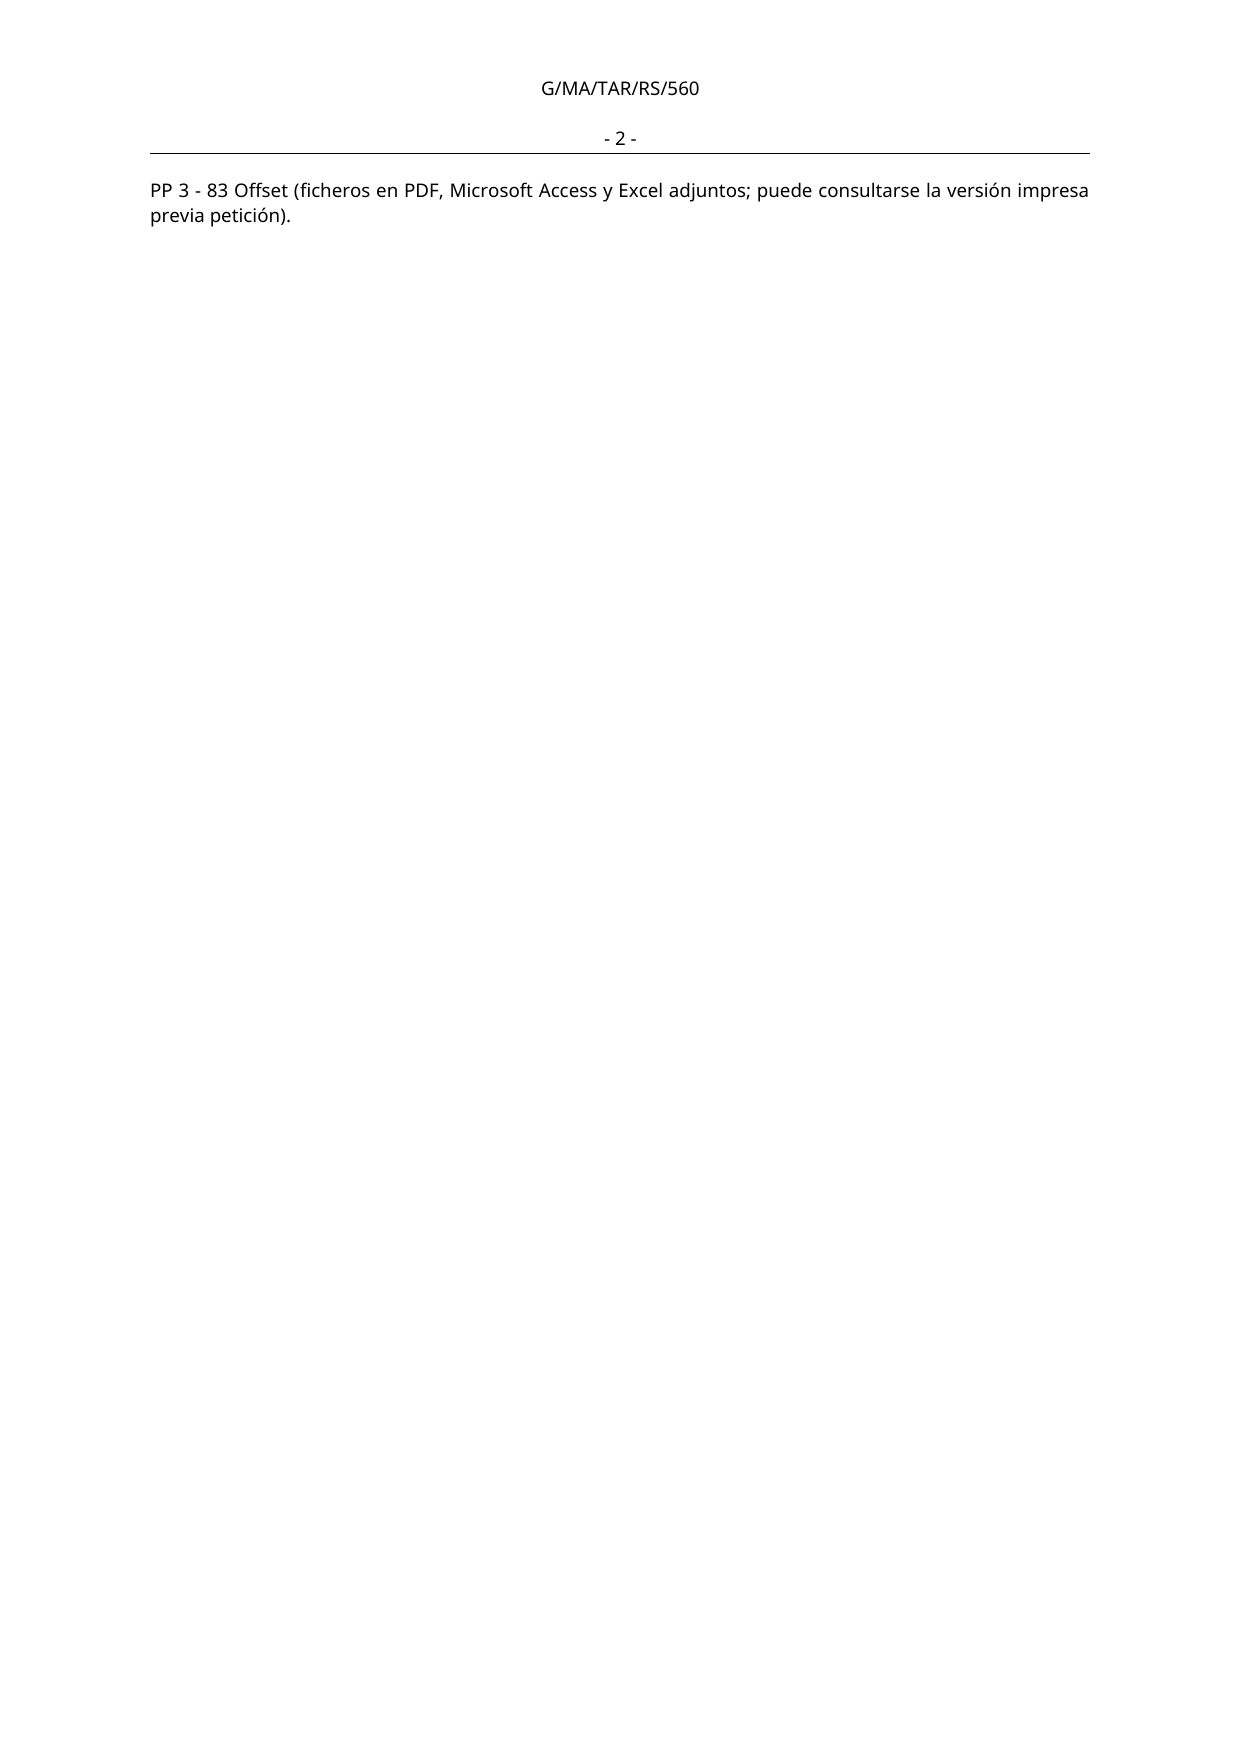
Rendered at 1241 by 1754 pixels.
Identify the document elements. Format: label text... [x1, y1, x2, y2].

text PP 3 - 83 Offset (ficheros en PDF, Microsoft Access y Excel adjuntos; puede consultarse la versión impresa previa petición). [150, 177, 1090, 228]
